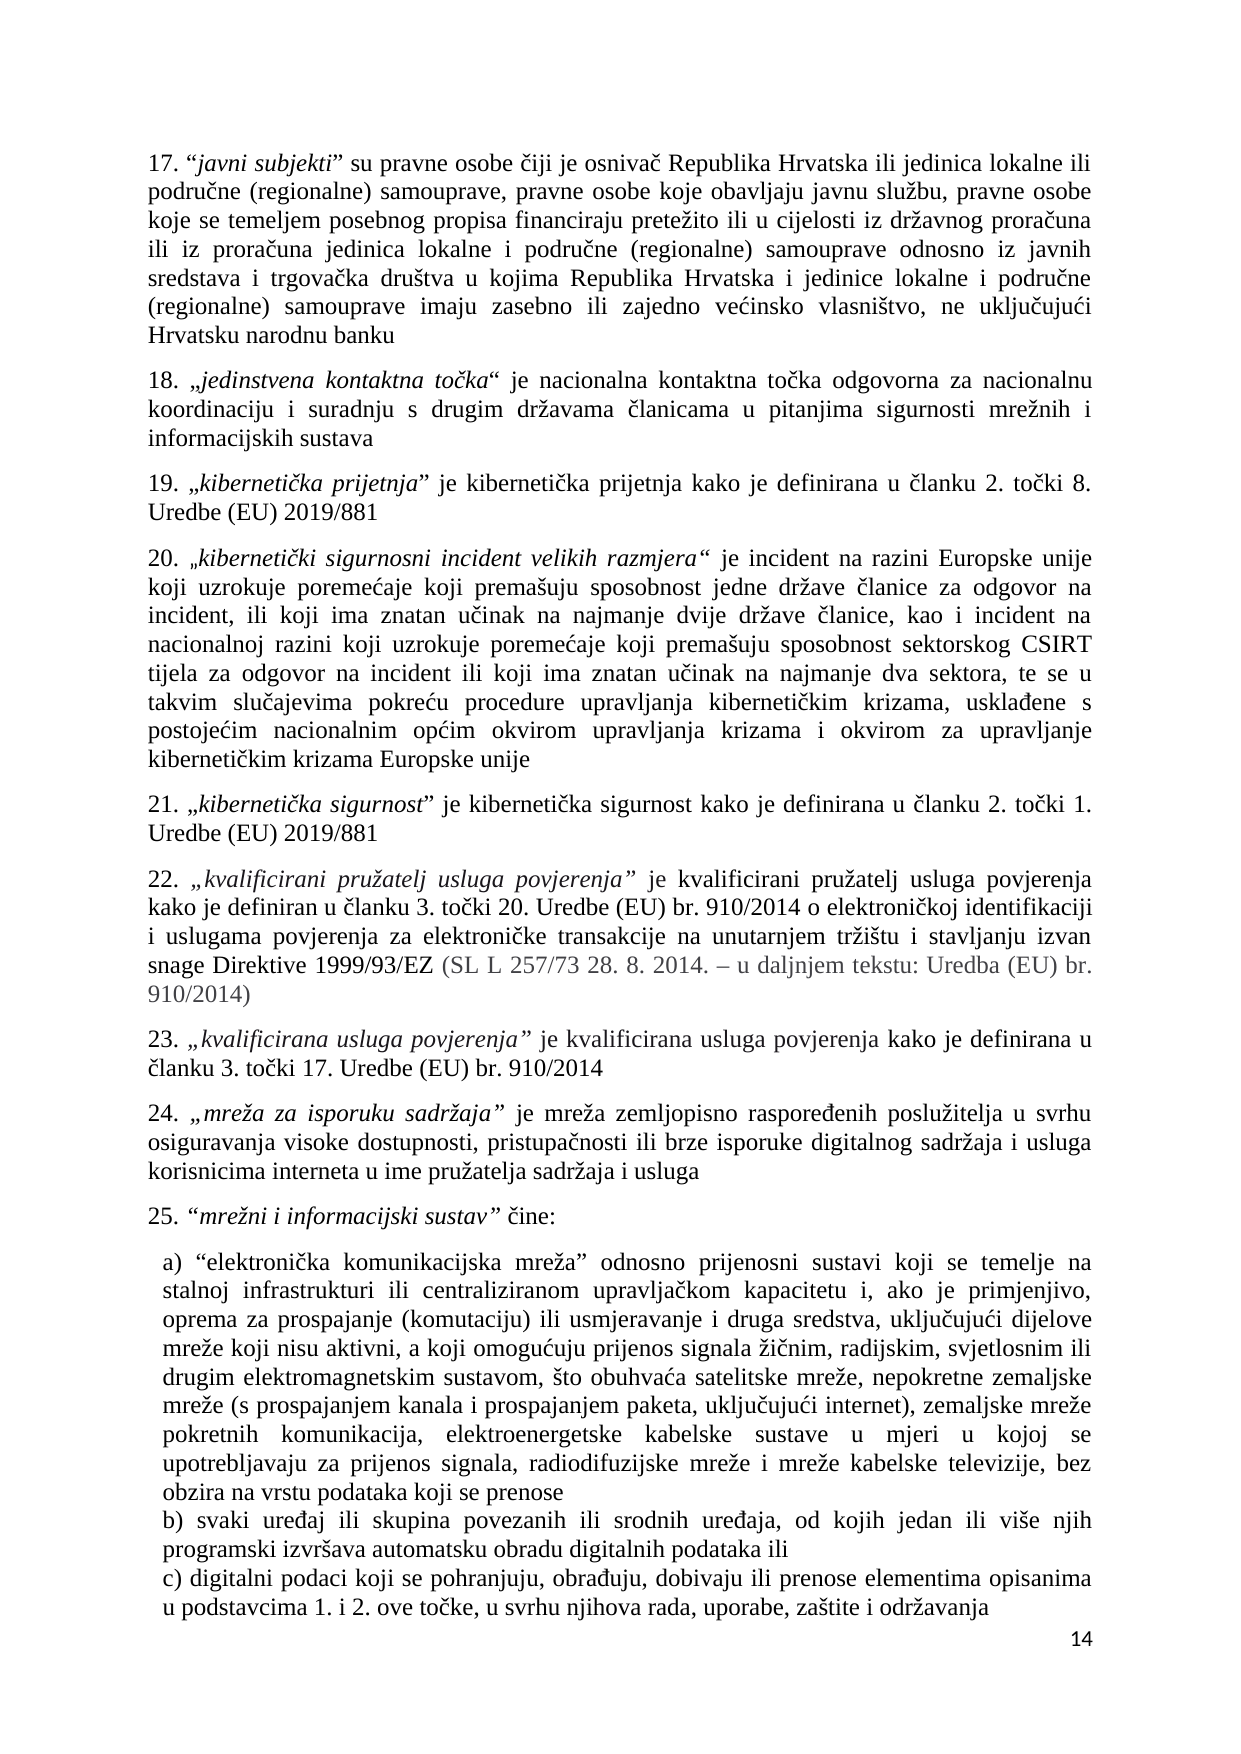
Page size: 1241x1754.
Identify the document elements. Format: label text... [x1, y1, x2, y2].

text c) digitalni podaci koji se pohranjuju, obrađuju, dobivaju ili prenose elementima opisanima u podstavcima 1. i 2. ove točke, u svrhu njihova rada, uporabe, zaštite i održavanja [162, 1563, 1093, 1620]
text 24. „mreža za isporuku sadržaja” je mreža zemljopisno raspoređenih poslužitelja u svrhu osiguravanja visoke dostupnosti, pristupačnosti ili brze isporuke digitalnog sadržaja i usluga korisnicima interneta u ime pružatelja sadržaja i usluga [148, 1098, 1093, 1184]
text 17. “javni subjekti” su pravne osobe čiji je osnivač Republika Hrvatska ili jedinica lokalne ili područne (regionalne) samouprave, pravne osobe koje obavljaju javnu službu, pravne osobe koje se temeljem posebnog propisa financiraju pretežito ili u cijelosti iz državnog proračuna ili iz proračuna jedinica lokalne i područne (regionalne) samouprave odnosno iz javnih sredstava i trgovačka društva u kojima Republika Hrvatska i jedinice lokalne i područne (regionalne) samouprave imaju zasebno ili zajedno većinsko vlasništvo, ne uključujući Hrvatsku narodnu banku [148, 148, 1093, 349]
text 19. „kibernetička prijetnja” je kibernetička prijetnja kako je definirana u članku 2. točki 8. Uredbe (EU) 2019/881 [148, 468, 1093, 526]
text 20. „kibernetički sigurnosni incident velikih razmjera“ je incident na razini Europske unije koji uzrokuje poremećaje koji premašuju sposobnost jedne države članice za odgovor na incident, ili koji ima znatan učinak na najmanje dvije države članice, kao i incident na nacionalnoj razini koji uzrokuje poremećaje koji premašuju sposobnost sektorskog CSIRT tijela za odgovor na incident ili koji ima znatan učinak na najmanje dva sektora, te se u takvim slučajevima pokreću procedure upravljanja kibernetičkim krizama, usklađene s postojećim nacionalnim općim okvirom upravljanja krizama i okvirom za upravljanje kibernetičkim krizama Europske unije [148, 543, 1093, 773]
text 23. „kvalificirana usluga povjerenja” je kvalificirana usluga povjerenja kako je definirana u članku 3. točki 17. Uredbe (EU) br. 910/2014 [148, 1024, 1093, 1082]
text b) svaki uređaj ili skupina povezanih ili srodnih uređaja, od kojih jedan ili više njih programski izvršava automatsku obradu digitalnih podataka ili [162, 1505, 1093, 1563]
text 25. “mrežni i informacijski sustav” čine: [148, 1201, 1093, 1230]
text 18. „jedinstvena kontaktna točka“ je nacionalna kontaktna točka odgovorna za nacionalnu koordinaciju i suradnju s drugim državama članicama u pitanjima sigurnosti mrežnih i informacijskih sustava [148, 366, 1093, 452]
text 21. „kibernetička sigurnost” je kibernetička sigurnost kako je definirana u članku 2. točki 1. Uredbe (EU) 2019/881 [148, 789, 1093, 847]
text a) “elektronička komunikacijska mreža” odnosno prijenosni sustavi koji se temelje na stalnoj infrastrukturi ili centraliziranom upravljačkom kapacitetu i, ako je primjenjivo, oprema za prospajanje (komutaciju) ili usmjeravanje i druga sredstva, uključujući dijelove mreže koji nisu aktivni, a koji omogućuju prijenos signala žičnim, radijskim, svjetlosnim ili drugim elektromagnetskim sustavom, što obuhvaća satelitske mreže, nepokretne zemaljske mreže (s prospajanjem kanala i prospajanjem paketa, uključujući internet), zemaljske mreže pokretnih komunikacija, elektroenergetske kabelske sustave u mjeri u kojoj se upotrebljavaju za prijenos signala, radiodifuzijske mreže i mreže kabelske televizije, bez obzira na vrstu podataka koji se prenose [162, 1247, 1093, 1505]
text 22. „kvalificirani pružatelj usluga povjerenja” je kvalificirani pružatelj usluga povjerenja kako je definiran u članku 3. točki 20. Uredbe (EU) br. 910/2014 o elektroničkoj identifikaciji i uslugama povjerenja za elektroničke transakcije na unutarnjem tržištu i stavljanju izvan snage Direktive 1999/93/EZ (SL L 257/73 28. 8. 2014. – u daljnjem tekstu: Uredba (EU) br. 910/2014) [148, 864, 1093, 1007]
